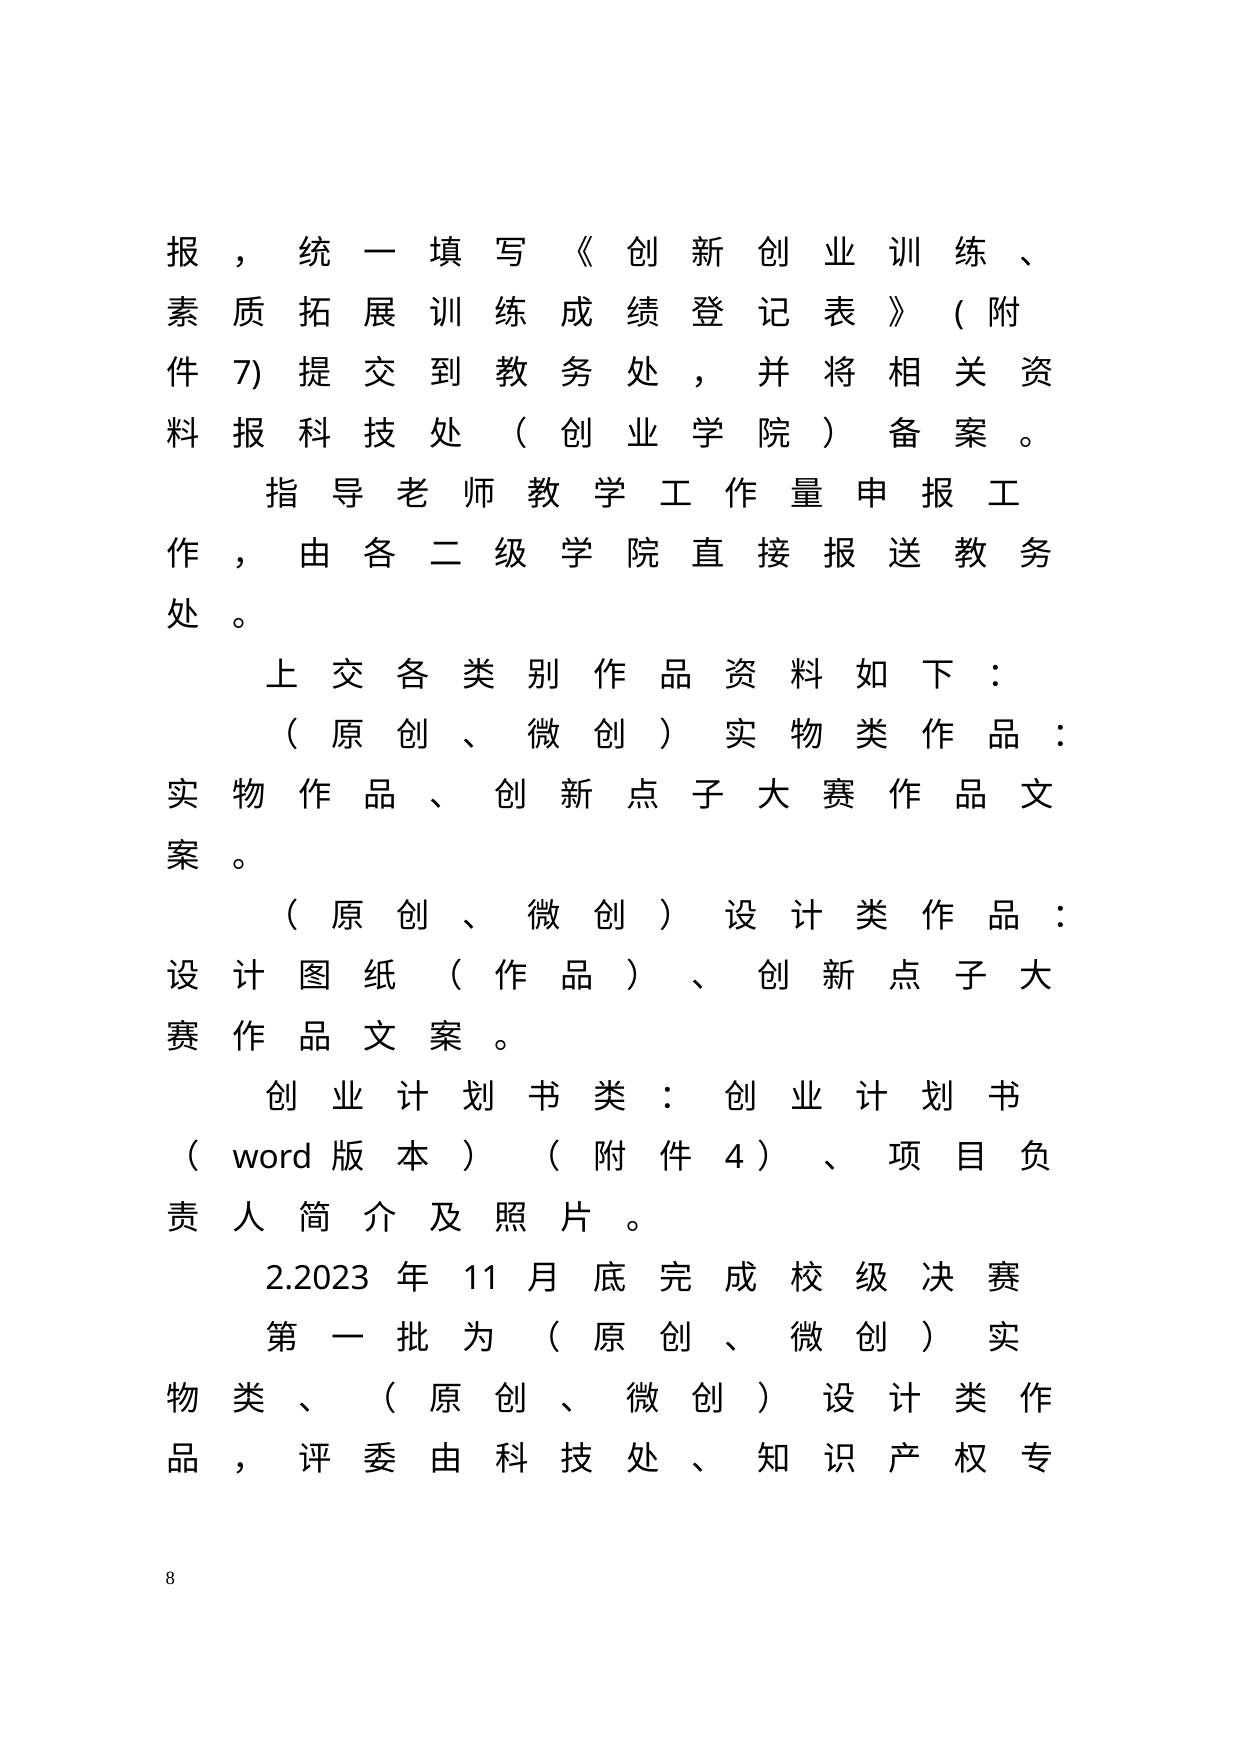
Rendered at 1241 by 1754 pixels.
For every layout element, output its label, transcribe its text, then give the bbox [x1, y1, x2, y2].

text 上交各类别作品资料如下： [167, 642, 1085, 702]
text 指导老师教学工作量申报工作，由各二级学院直接报送教务处。 [167, 461, 1085, 642]
text （原创、微创）实物类作品：实物作品、创新点子大赛作品文案。 [167, 702, 1085, 883]
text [167, 219, 1085, 461]
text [167, 1305, 1085, 1486]
text （原创、微创）设计类作品：设计图纸（作品）、创新点子大赛作品文案。 [167, 883, 1085, 1064]
text 创业计划书类：创业计划书（word版本）（附件4）、项目负责人简介及照片。 [167, 1064, 1085, 1245]
text 2.2023年11月底完成校级决赛 [167, 1245, 1085, 1305]
